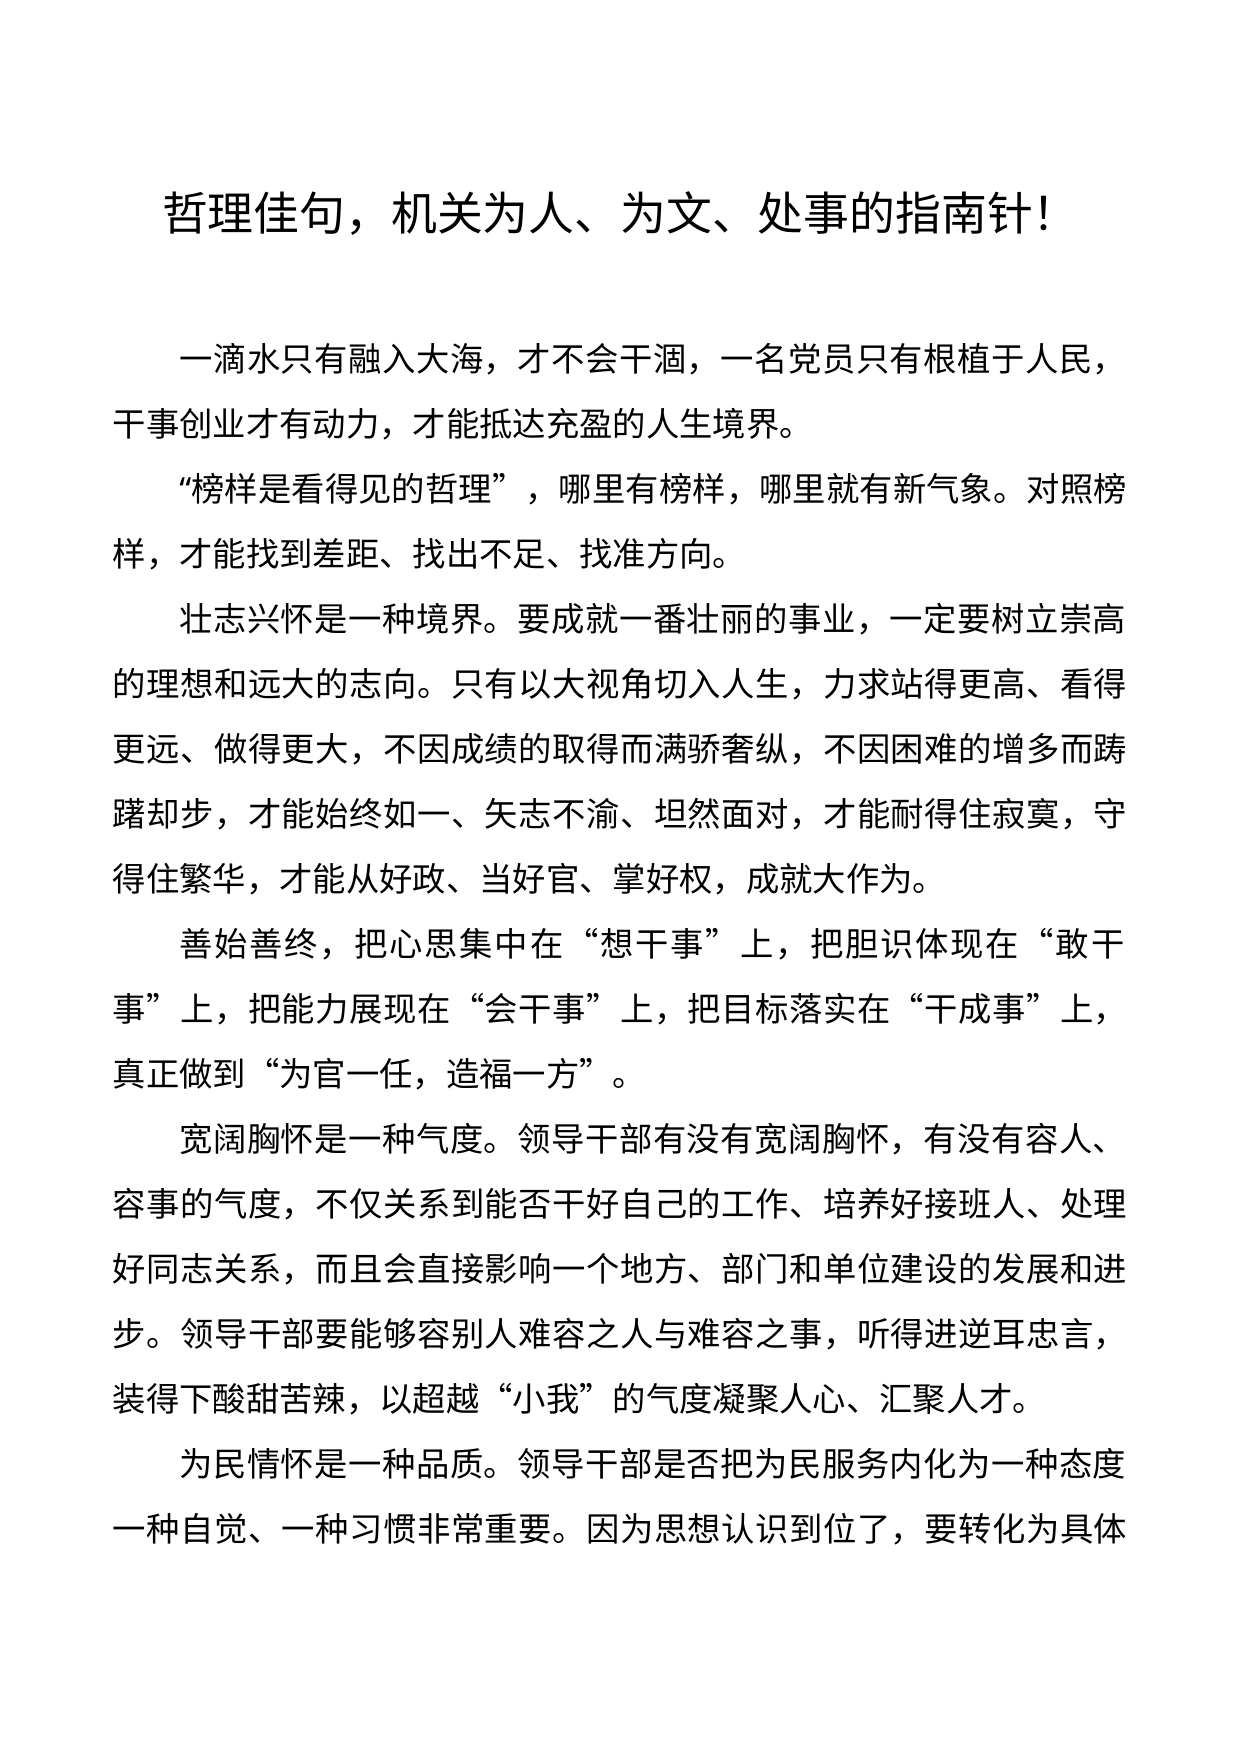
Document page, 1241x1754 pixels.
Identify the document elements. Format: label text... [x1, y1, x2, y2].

text 壮志兴怀是一种境界。要成就一番壮丽的事业，一定要树立崇高的理想和远大的志向。只有以大视角切入人生，力求站得更高、看得更远、做得更大，不因成绩的取得而满骄奢纵，不因困难的增多而踌躇却步，才能始终如一、矢志不渝、坦然面对，才能耐得住寂寞，守得住繁华，才能从好政、当好官、掌好权，成就大作为。 [112, 584, 1128, 909]
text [112, 1429, 1128, 1559]
text 善始善终，把心思集中在“想干事”上，把胆识体现在“敢干事”上，把能力展现在“会干事”上，把目标落实在“干成事”上，真正做到“为官一任，造福一方”。 [112, 909, 1128, 1104]
text 一滴水只有融入大海，才不会干涸，一名党员只有根植于人民，干事创业才有动力，才能抵达充盈的人生境界。 [112, 324, 1128, 454]
text “榜样是看得见的哲理”，哪里有榜样，哪里就有新气象。对照榜样，才能找到差距、找出不足、找准方向。 [112, 454, 1128, 584]
text 哲理佳句，机关为人、为文、处事的指南针！ [112, 162, 1128, 259]
text 宽阔胸怀是一种气度。领导干部有没有宽阔胸怀，有没有容人、容事的气度，不仅关系到能否干好自己的工作、培养好接班人、处理好同志关系，而且会直接影响一个地方、部门和单位建设的发展和进步。领导干部要能够容别人难容之人与难容之事，听得进逆耳忠言，装得下酸甜苦辣，以超越“小我”的气度凝聚人心、汇聚人才。 [112, 1104, 1128, 1429]
